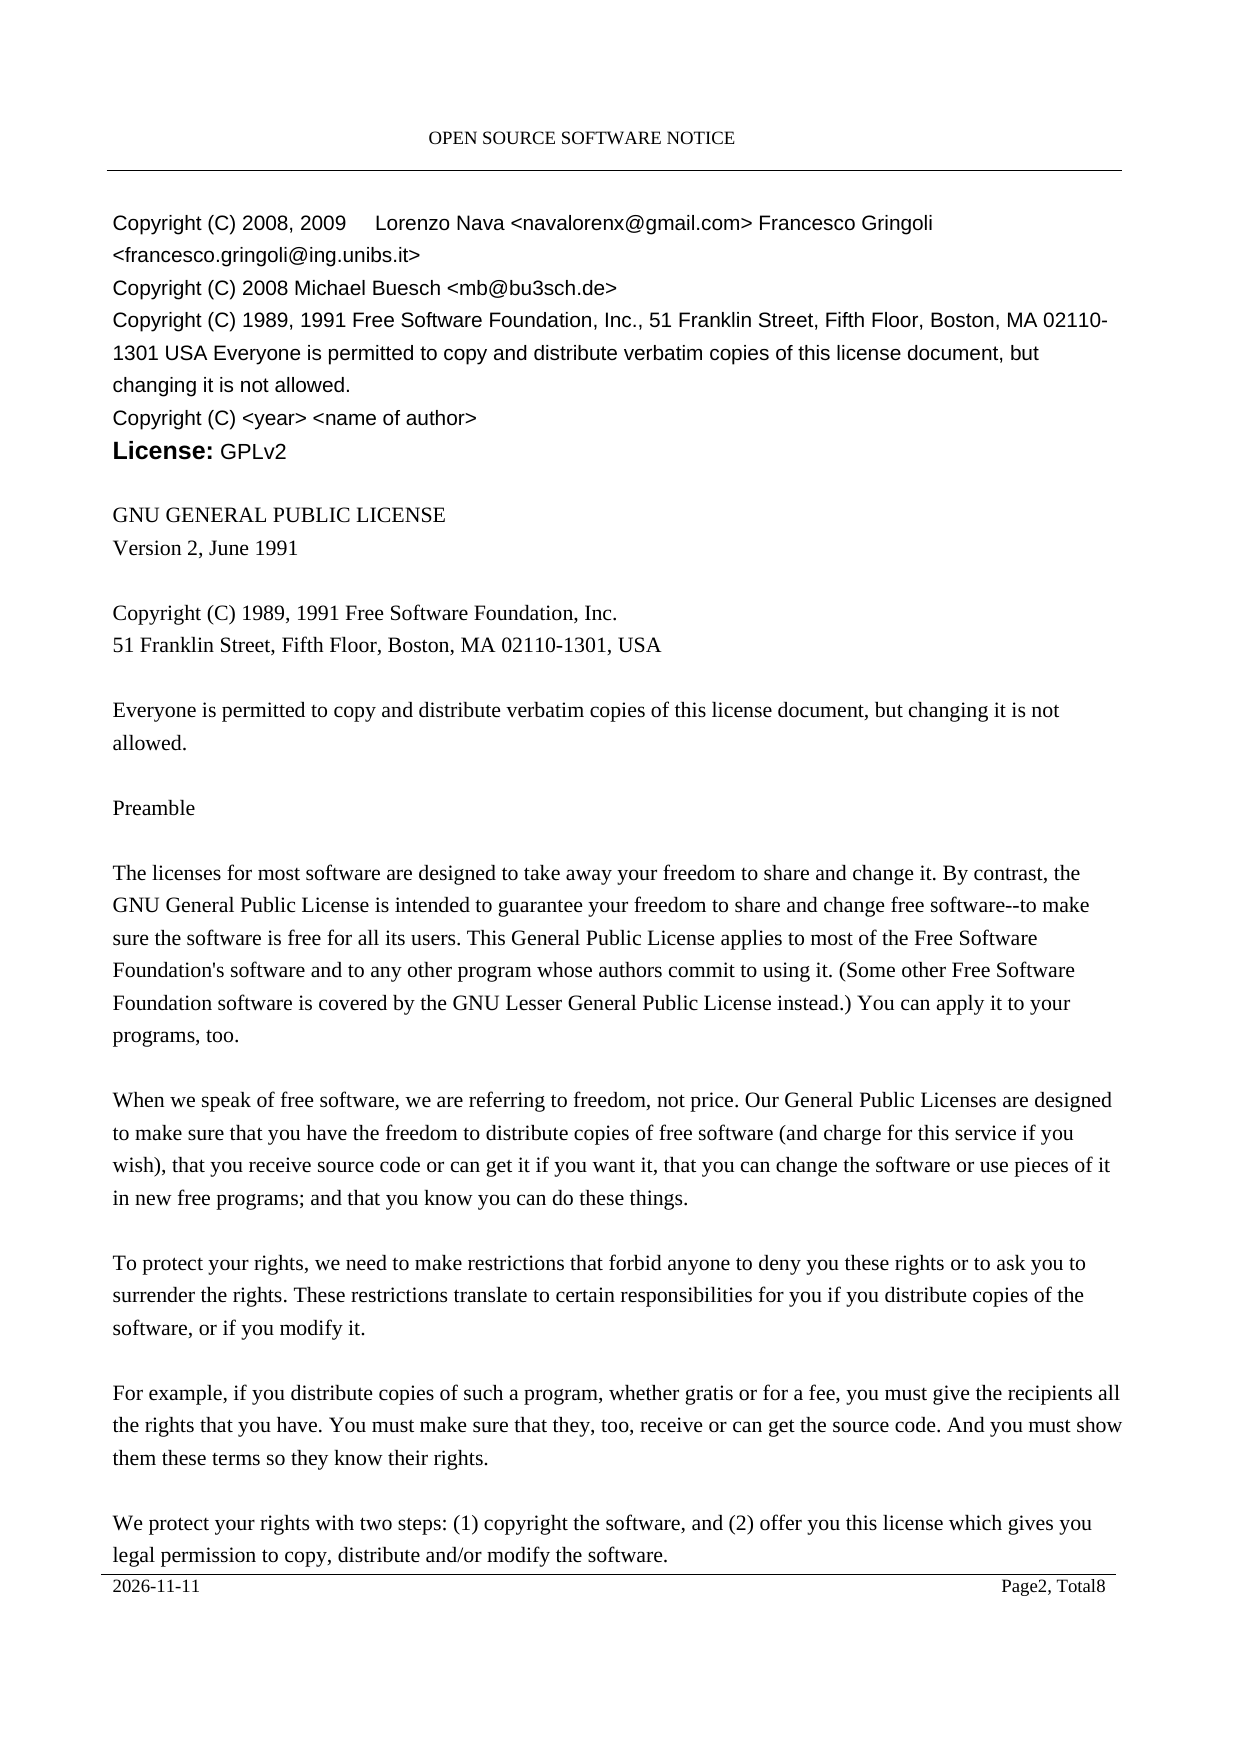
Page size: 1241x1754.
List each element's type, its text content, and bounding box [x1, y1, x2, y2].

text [112, 206, 1128, 271]
text Copyright (C) 1989, 1991 Free Software Foundation, Inc., 51 Franklin Street, Fifth Floor, Boston, MA 02110-1301 USA Everyone is permitted to copy and distribute verbatim copies of this license document, but changing it is not allowed. [112, 304, 1128, 401]
text Copyright (C) 2008 Michael Buesch <mb@bu3sch.de> [112, 271, 1128, 304]
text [112, 434, 1128, 1571]
text Copyright (C) <year> <name of author> [112, 401, 1128, 434]
